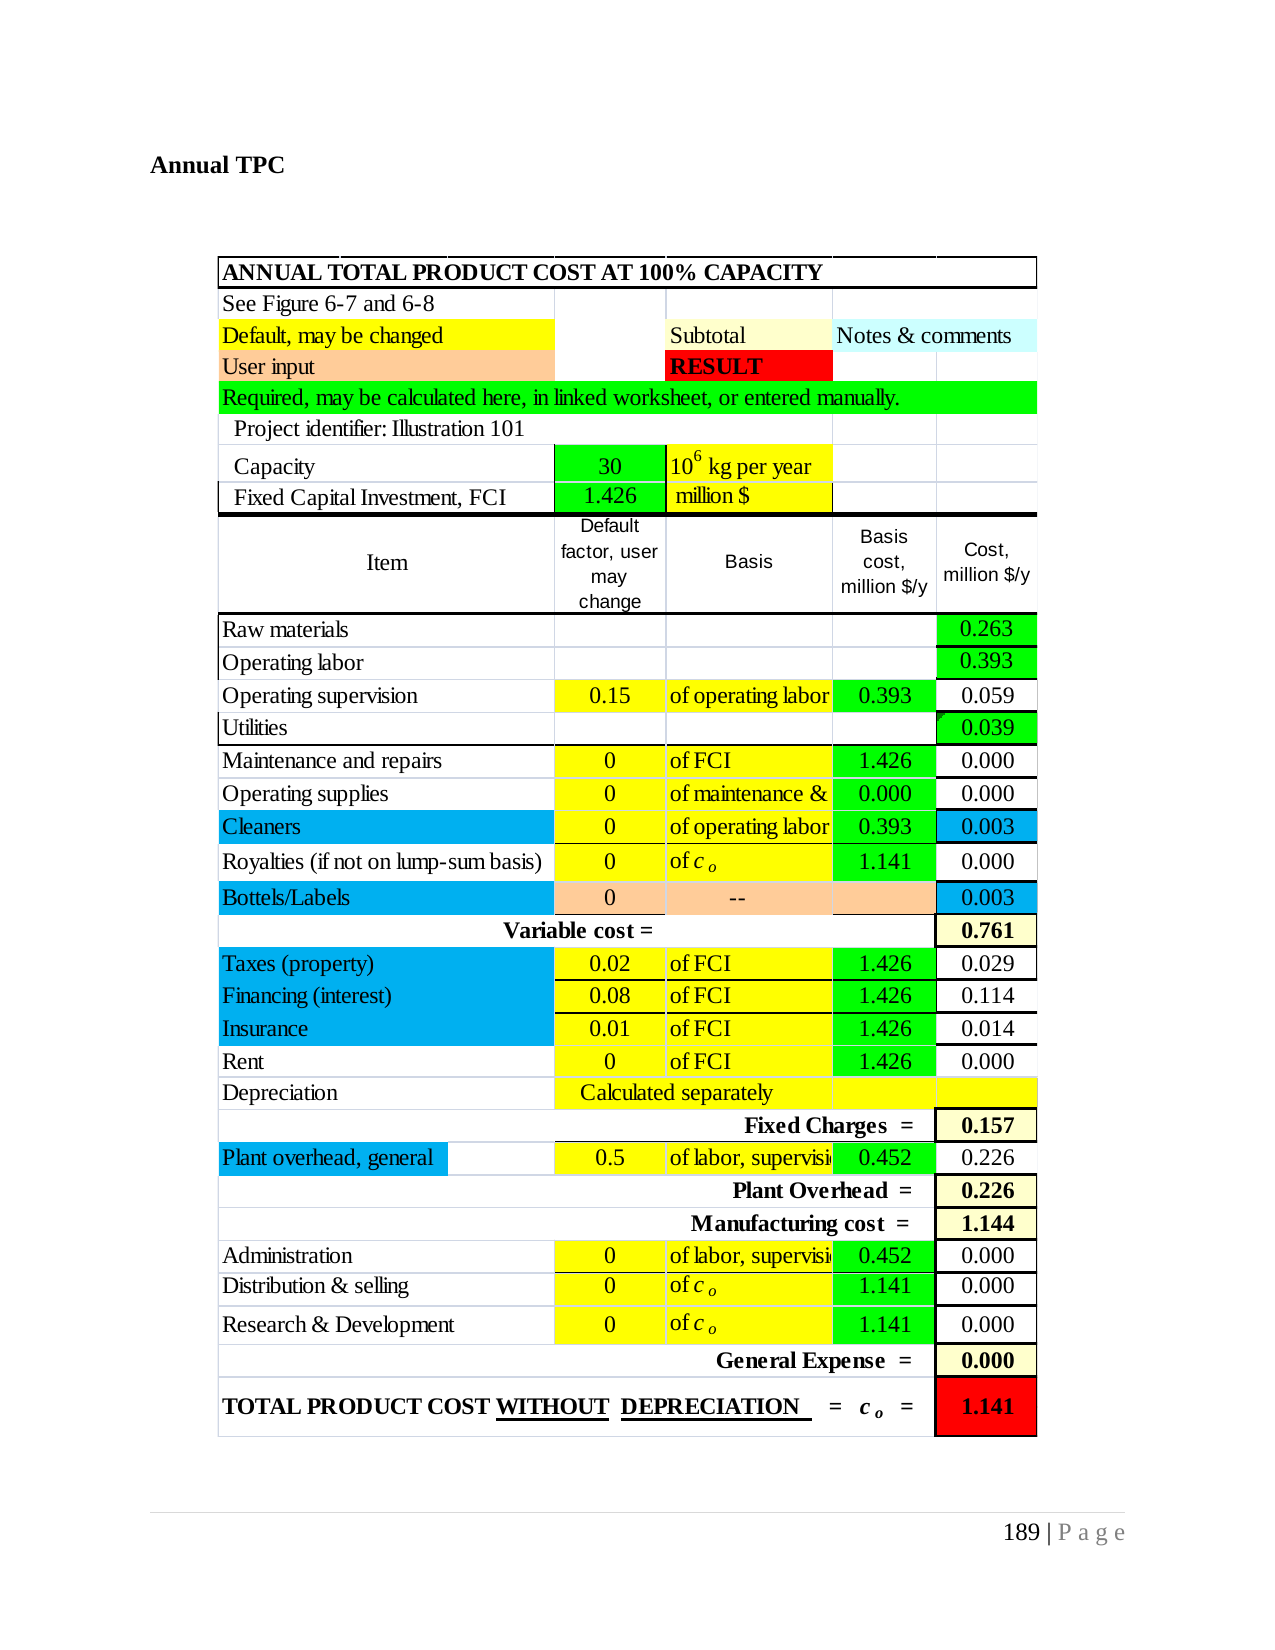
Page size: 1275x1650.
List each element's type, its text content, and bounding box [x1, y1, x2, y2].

text Annual TPC [150, 150, 1125, 179]
